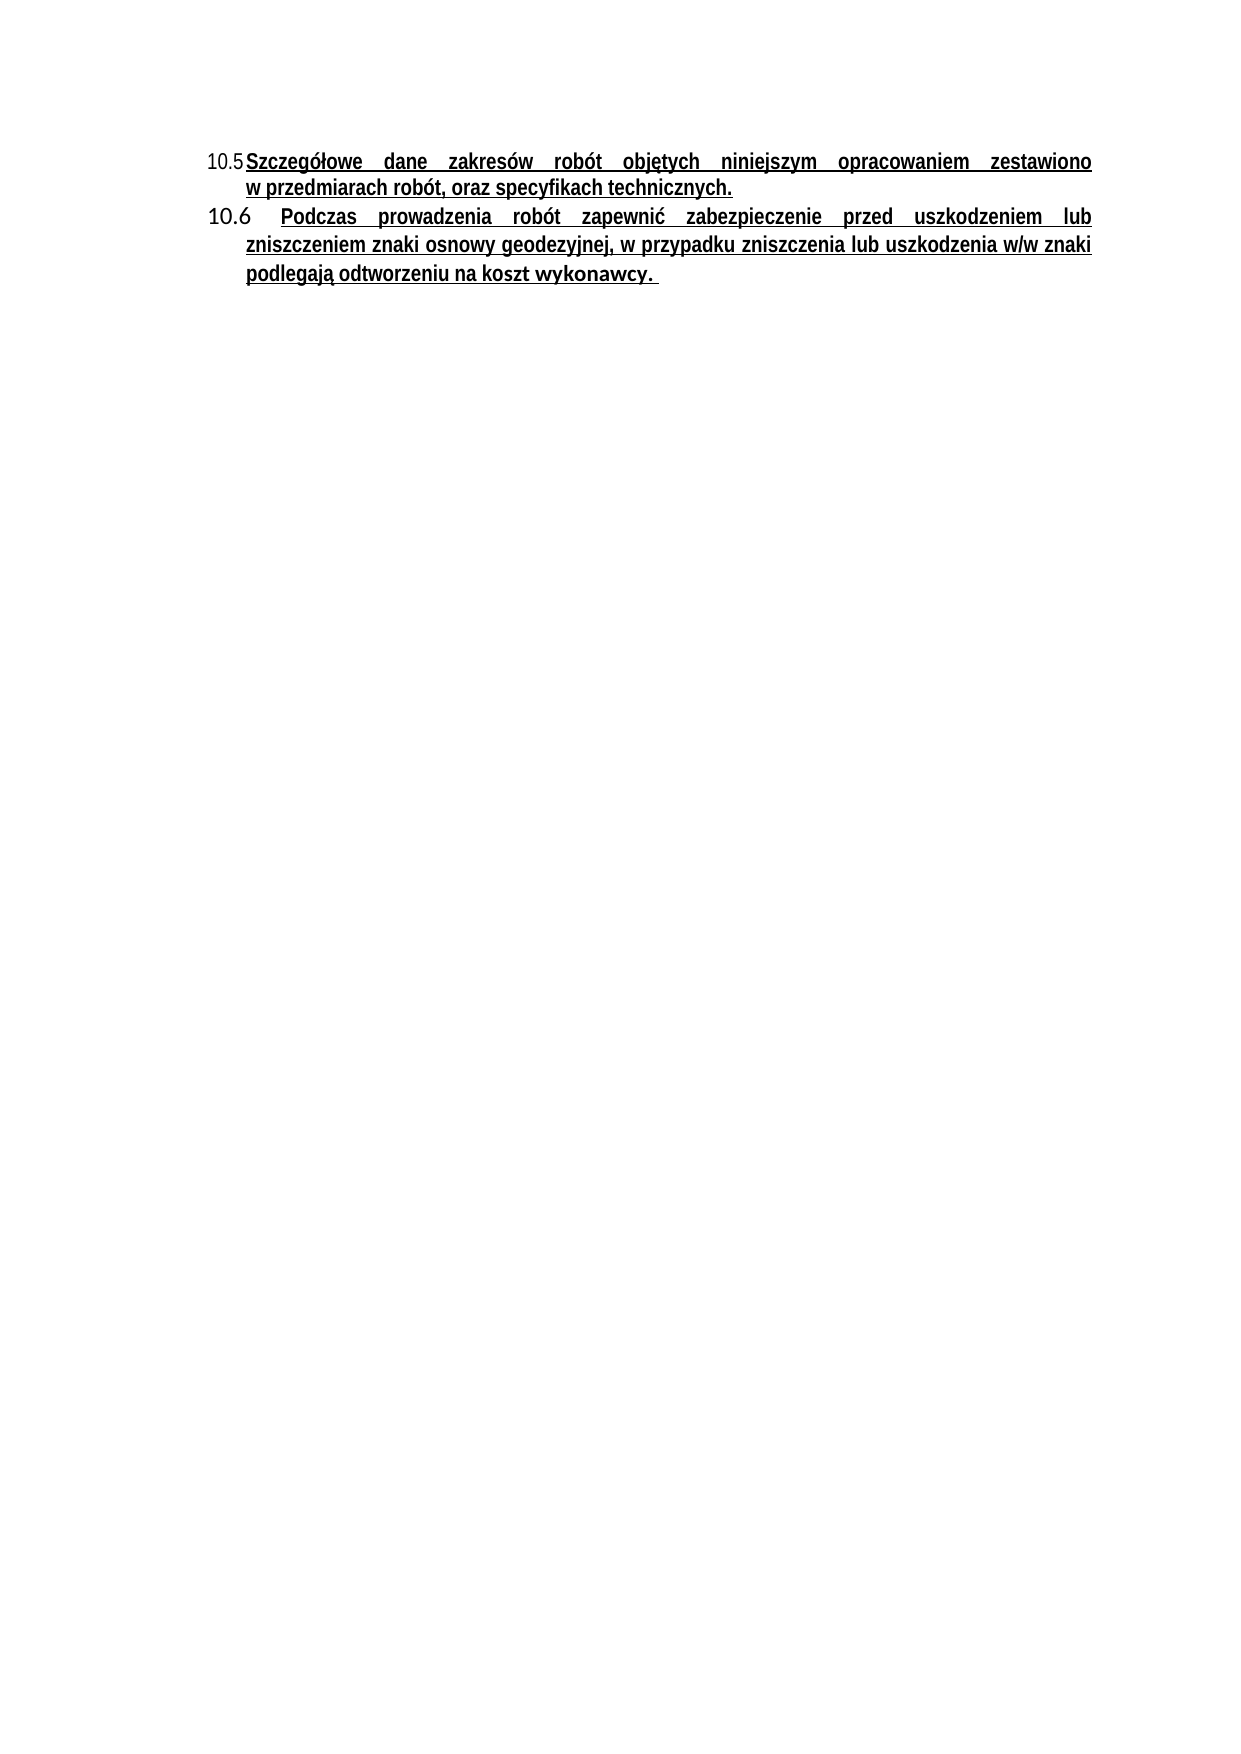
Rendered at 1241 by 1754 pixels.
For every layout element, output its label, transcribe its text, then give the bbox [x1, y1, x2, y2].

list Podczas prowadzenia robót zapewnić zabezpieczenie przed uszkodzeniem lub zniszczeniem znaki osnowy geodezyjnej, w przypadku zniszczenia lub uszkodzenia w/w znaki podlegają odtworzeniu na koszt wykonawcy. [207, 200, 1092, 288]
list Szczegółowe dane zakresów robót objętych niniejszym opracowaniem zestawiono w przedmiarach robót, oraz specyfikach technicznych. [207, 148, 1092, 200]
